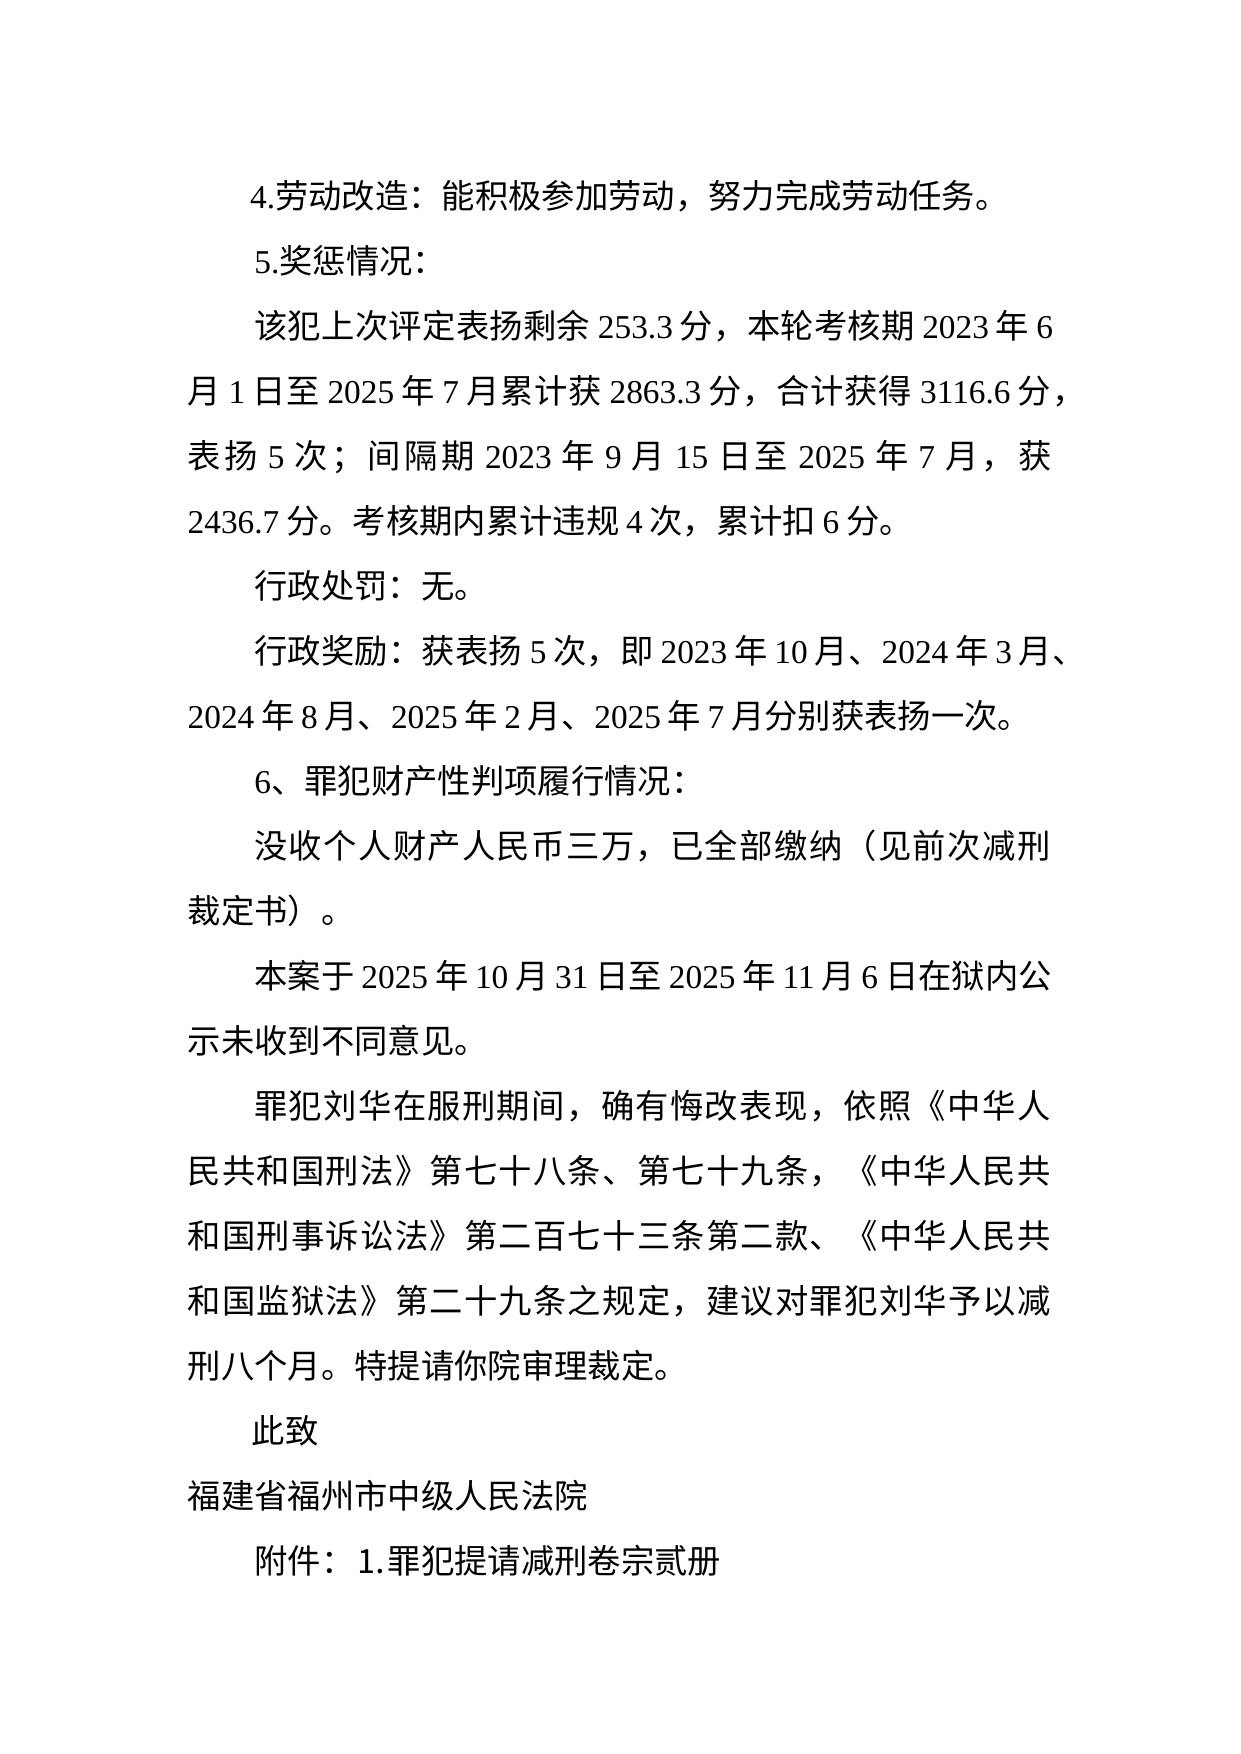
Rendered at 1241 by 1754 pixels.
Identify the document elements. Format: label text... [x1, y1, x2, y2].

text 6、罪犯财产性判项履行情况： [187, 747, 1053, 812]
text 该犯上次评定表扬剩余253.3分，本轮考核期2023年6月1日至2025年7月累计获2863.3分，合计获得3116.6分，表扬5次；间隔期2023年9月15日至2025年7月，获2436.7分。考核期内累计违规4次，累计扣6分。 [187, 292, 1053, 552]
text 行政处罚：无。 [187, 552, 1053, 617]
text 附件：⒈罪犯提请减刑卷宗贰册 [187, 1527, 1053, 1592]
text 罪犯刘华在服刑期间，确有悔改表现，依照《中华人民共和国刑法》第七十八条、第七十九条，《中华人民共和国刑事诉讼法》第二百七十三条第二款、《中华人民共和国监狱法》第二十九条之规定，建议对罪犯刘华予以减刑八个月。特提请你院审理裁定。 [187, 1072, 1053, 1397]
text 此致 [187, 1397, 1056, 1462]
text 行政奖励：获表扬5次，即2023年10月、2024年3月、2024年8月、2025年2月、2025年7月分别获表扬一次。 [187, 617, 1053, 747]
text 没收个人财产人民币三万，已全部缴纳（见前次减刑裁定书）。 [187, 812, 1053, 942]
text 本案于2025年10月31日至2025年11月6日在狱内公示未收到不同意见。 [187, 942, 1053, 1072]
text 5.奖惩情况： [187, 227, 1053, 292]
text 福建省福州市中级人民法院 [187, 1462, 1056, 1527]
text 4.劳动改造：能积极参加劳动，努力完成劳动任务。 [187, 162, 1053, 227]
